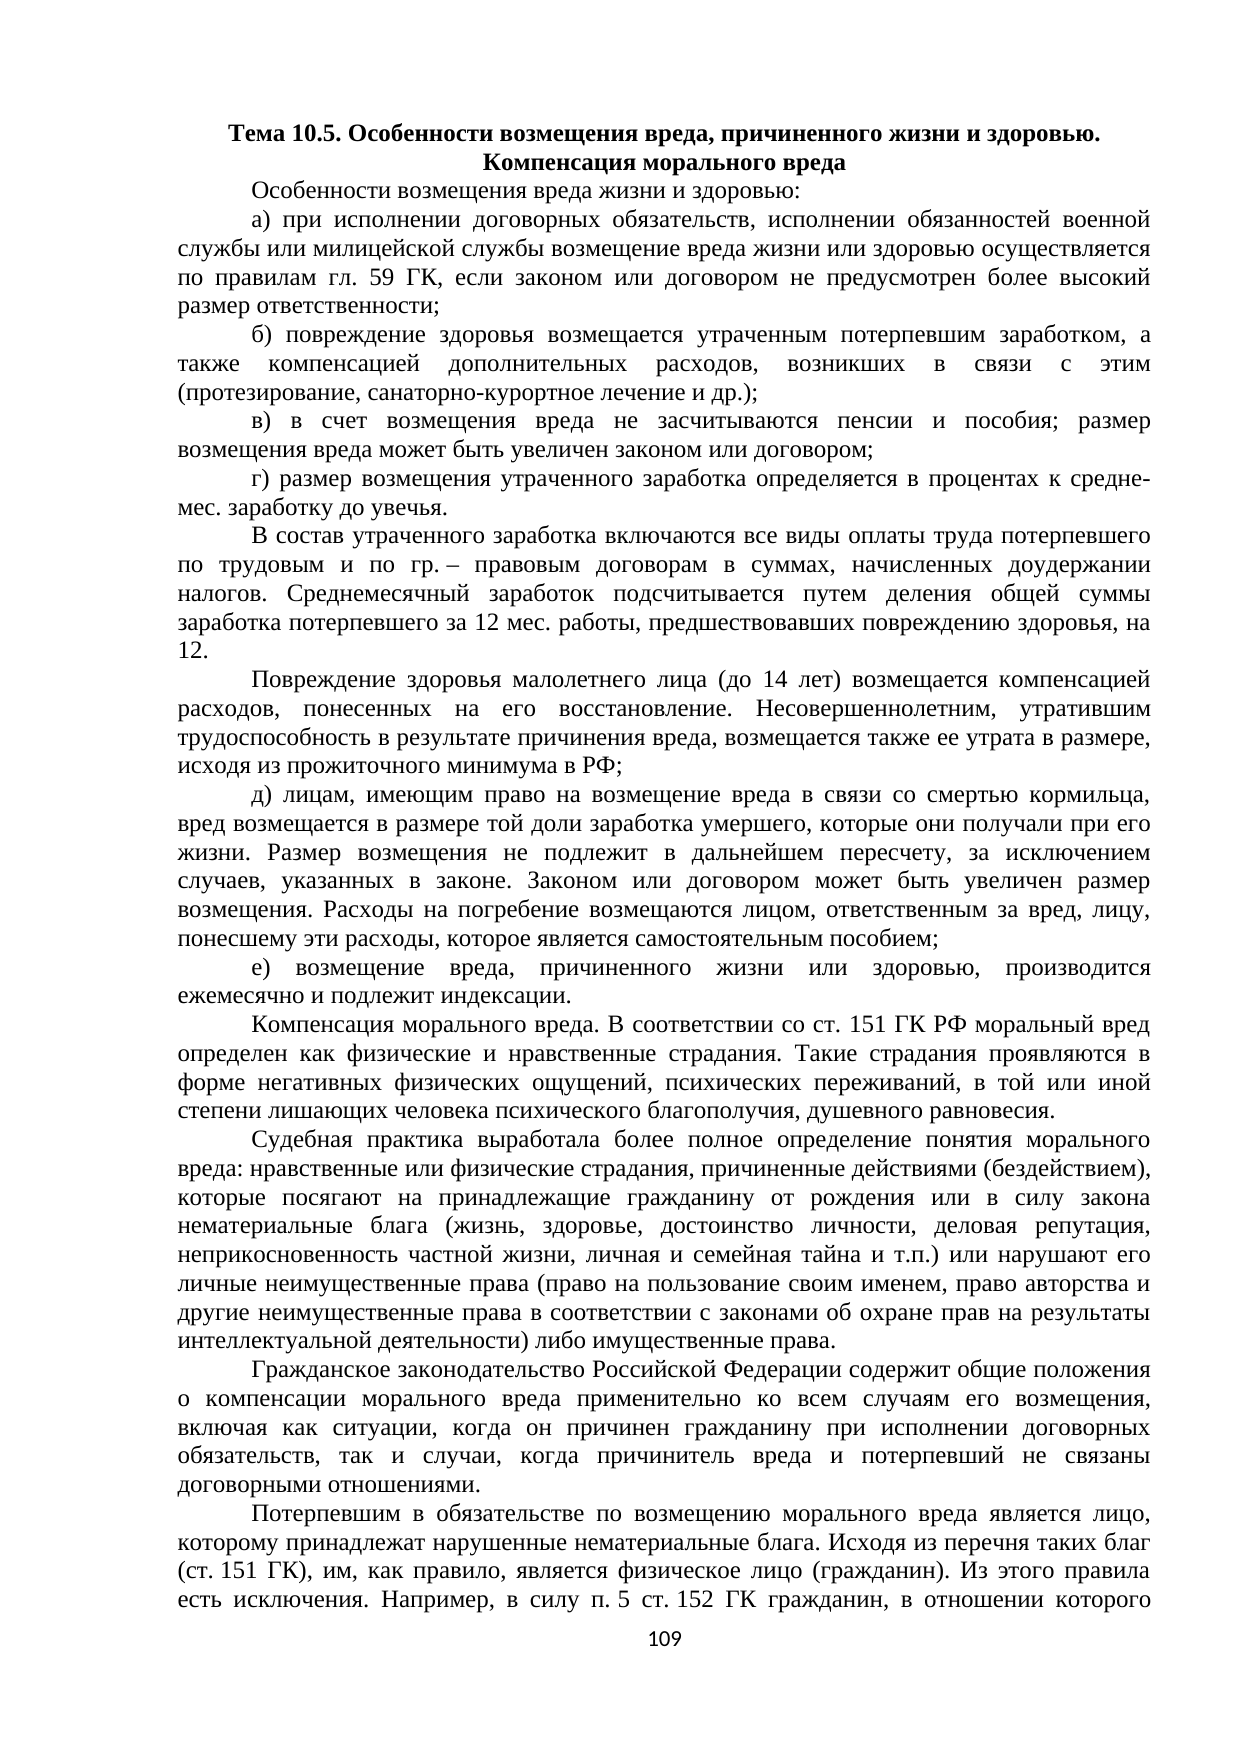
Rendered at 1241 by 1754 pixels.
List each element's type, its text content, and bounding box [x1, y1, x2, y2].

text Особенности возмещения вреда жизни и здоровью: [177, 176, 1152, 204]
text Гражданское законодательство Российской Федерации содержит общие положения о компенсации морального вреда применительно ко всем случаям его возмещения, включая как ситуации, когда он причинен гражданину при исполнении договорных обязательств, так и случаи, когда причинитель вреда и потерпевший не связаны договорными отношениями. [177, 1354, 1152, 1498]
text Повреждение здоровья малолетнего лица (до 14 лет) возмещается компенсацией расходов, понесенных на его восстановление. Несовершеннолетним, утратившим трудоспособность в результате причинения вреда, возмещается также ее утрата в размере, исходя из прожиточного минимума в РФ; [177, 664, 1152, 779]
text е) возмещение вреда, причиненного жизни или здоровью, производится ежемесячно и подлежит индексации. [177, 952, 1152, 1009]
text Судебная практика выработала более полное определение понятия морального вреда: нравственные или физические страдания, причиненные действиями (бездействием), которые посягают на принадлежащие гражданину от рождения или в силу закона нематериальные блага (жизнь, здоровье, достоинство личности, деловая репутация, неприкосновенность частной жизни, личная и семейная тайна и т.п.) или нарушают его личные неимущественные права (право на пользование своим именем, право авторства и другие неимущественные права в соответствии с законами об охране прав на результаты интеллектуальной деятельности) либо имущественные права. [177, 1124, 1152, 1354]
text в) в счет возмещения вреда не засчитываются пенсии и пособия; размер возмещения вреда может быть увеличен законом или договором; [177, 406, 1152, 463]
text Компенсация морального вреда. В соответствии со ст. 151 ГК РФ моральный вред определен как физические и нравственные страдания. Такие страдания проявляются в форме негативных физических ощущений, психических переживаний, в той или иной степени лишающих человека психического благополучия, душевного равновесия. [177, 1009, 1152, 1124]
text д) лицам, имеющим право на возмещение вреда в связи со смертью кормильца, вред возмещается в размере той доли заработка умершего, которые они получали при его жизни. Размер возмещения не подлежит в дальнейшем пересчету, за исключением случаев, указанных в законе. Законом или договором может быть увеличен размер возмещения. Расходы на погребение возмещаются лицом, ответственным за вред, лицу, понесшему эти расходы, которое является самостоятельным пособием; [177, 779, 1152, 952]
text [177, 1498, 1152, 1613]
text г) размер возмещения утраченного заработка определяется в процентах к средне-мес. заработку до увечья. [177, 463, 1152, 521]
text В состав утраченного заработка включаются все виды оплаты труда потерпевшего по трудовым и по гр. – правовым договорам в суммах, начисленных доудержании налогов. Среднемесячный заработок подсчитывается путем деления общей суммы заработка потерпевшего за 12 мес. работы, предшествовавших повреждению здоровья, на 12. [177, 521, 1152, 664]
text б) повреждение здоровья возмещается утраченным потерпевшим заработком, а также компенсацией дополнительных расходов, возникших в связи с этим (протезирование, санаторно-курортное лечение и др.); [177, 319, 1152, 406]
text Тема 10.5. Особенности возмещения вреда, причиненного жизни и здоровью. Компенсация морального вреда [177, 118, 1152, 176]
text а) при исполнении договорных обязательств, исполнении обязанностей военной службы или милицейской службы возмещение вреда жизни или здоровью осуществляется по правилам гл. 59 ГК, если законом или договором не предусмотрен более высокий размер ответственности; [177, 204, 1152, 319]
